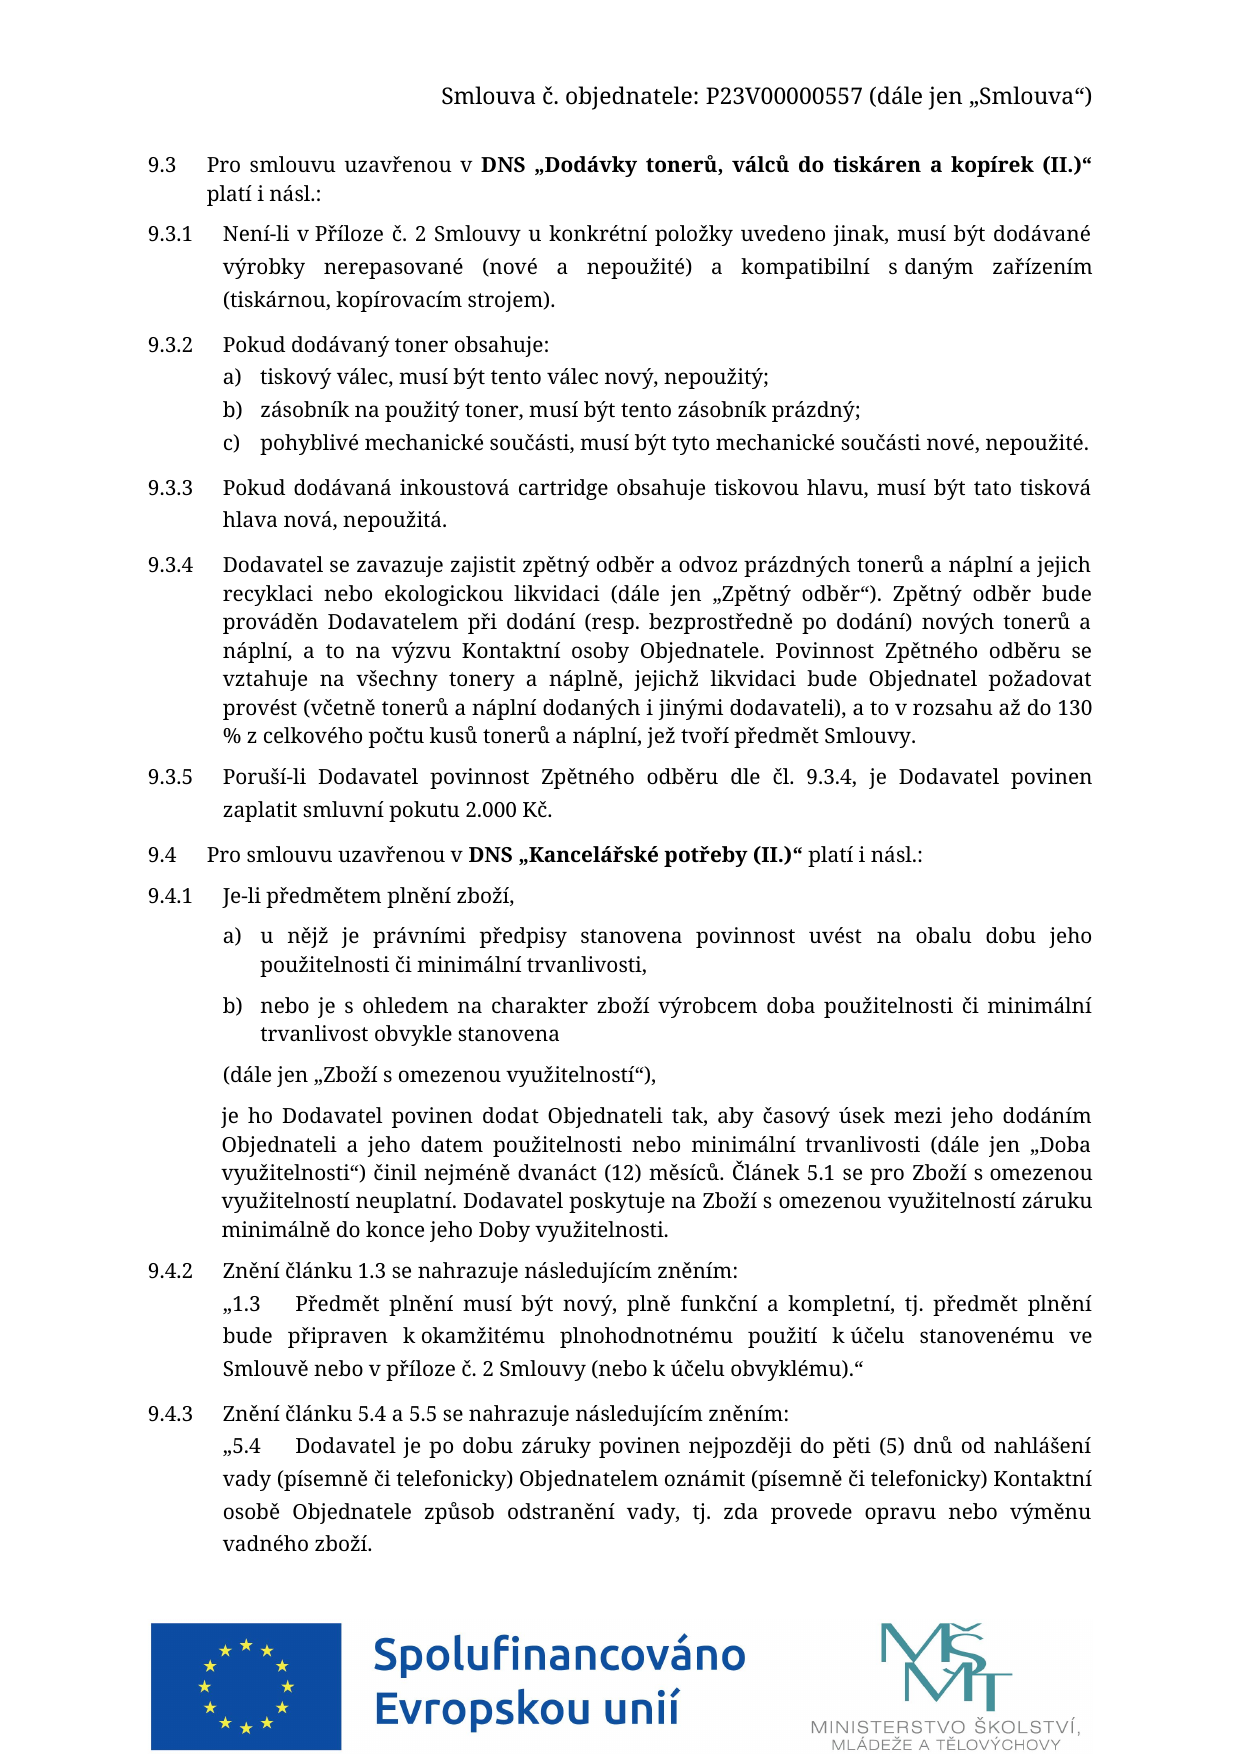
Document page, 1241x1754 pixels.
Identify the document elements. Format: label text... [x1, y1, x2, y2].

list Dodavatel se zavazuje zajistit zpětný odběr a odvoz prázdných tonerů a náplní a jejich recyklaci nebo ekologickou likvidaci (dále jen „Zpětný odběr“). Zpětný odběr bude prováděn Dodavatelem při dodání (resp. bezprostředně po dodání) nových tonerů a náplní, a to na výzvu Kontaktní osoby Objednatele. Povinnost Zpětného odběru se vztahuje na všechny tonery a náplně, jejichž likvidaci bude Objednatel požadovat provést (včetně tonerů a náplní dodaných i jinými dodavateli), a to v rozsahu až do 130 % z celkového počtu kusů tonerů a náplní, jež tvoří předmět Smlouvy. [148, 551, 1093, 749]
list Pokud dodávaná inkoustová cartridge obsahuje tiskovou hlavu, musí být tato tisková hlava nová, nepoužitá. [148, 473, 1093, 534]
picture [147, 1619, 1093, 1754]
list Je-li předmětem plnění zboží, [148, 881, 1093, 909]
list zásobník na použitý toner, musí být tento zásobník prázdný; [223, 395, 1093, 423]
list Znění článku 5.4 a 5.5 se nahrazuje následujícím zněním: [148, 1399, 1093, 1427]
text (dále jen „Zboží s omezenou využitelností“), [223, 1060, 1093, 1089]
text je ho Dodavatel povinen dodat Objednateli tak, aby časový úsek mezi jeho dodáním Objednateli a jeho datem použitelnosti nebo minimální trvanlivosti (dále jen „Doba využitelnosti“) činil nejméně dvanáct (12) měsíců. Článek 5.1 se pro Zboží s omezenou využitelností neuplatní. Dodavatel poskytuje na Zboží s omezenou využitelností záruku minimálně do konce jeho Doby využitelnosti. [221, 1101, 1093, 1243]
list tiskový válec, musí být tento válec nový, nepoužitý; [223, 362, 1093, 391]
list pohyblivé mechanické součásti, musí být tyto mechanické součásti nové, nepoužité. [223, 428, 1093, 456]
list „1.3 Předmět plnění musí být nový, plně funkční a kompletní, tj. předmět plnění bude připraven k okamžitému plnohodnotnému použití k účelu stanovenému ve Smlouvě nebo v příloze č. 2 Smlouvy (nebo k účelu obvyklému).“ [223, 1289, 1093, 1382]
list Pro smlouvu uzavřenou v DNS „Kancelářské potřeby (II.)“ platí i násl.: [148, 840, 1093, 868]
list „5.4 Dodavatel je po dobu záruky povinen nejpozději do pěti (5) dnů od nahlášení vady (písemně či telefonicky) Objednatelem oznámit (písemně či telefonicky) Kontaktní osobě Objednatele způsob odstranění vady, tj. zda provede opravu nebo výměnu vadného zboží. [223, 1432, 1093, 1558]
list Poruší-li Dodavatel povinnost Zpětného odběru dle čl. 9.3.4, je Dodavatel povinen zaplatit smluvní pokutu 2.000 Kč. [148, 762, 1093, 823]
list Pro smlouvu uzavřenou v DNS „Dodávky tonerů, válců do tiskáren a kopírek (II.)“ platí i násl.: [148, 150, 1093, 207]
list Pokud dodávaný toner obsahuje: [148, 330, 1093, 358]
list u nějž je právními předpisy stanovena povinnost uvést na obalu dobu jeho použitelnosti či minimální trvanlivosti, [223, 922, 1093, 978]
list Není-li v Příloze č. 2 Smlouvy u konkrétní položky uvedeno jinak, musí být dodávané výrobky nerepasované (nové a nepoužité) a kompatibilní s daným zařízením (tiskárnou, kopírovacím strojem). [148, 219, 1093, 313]
list nebo je s ohledem na charakter zboží výrobcem doba použitelnosti či minimální trvanlivost obvykle stanovena [223, 991, 1093, 1048]
list Znění článku 1.3 se nahrazuje následujícím zněním: [148, 1256, 1093, 1284]
